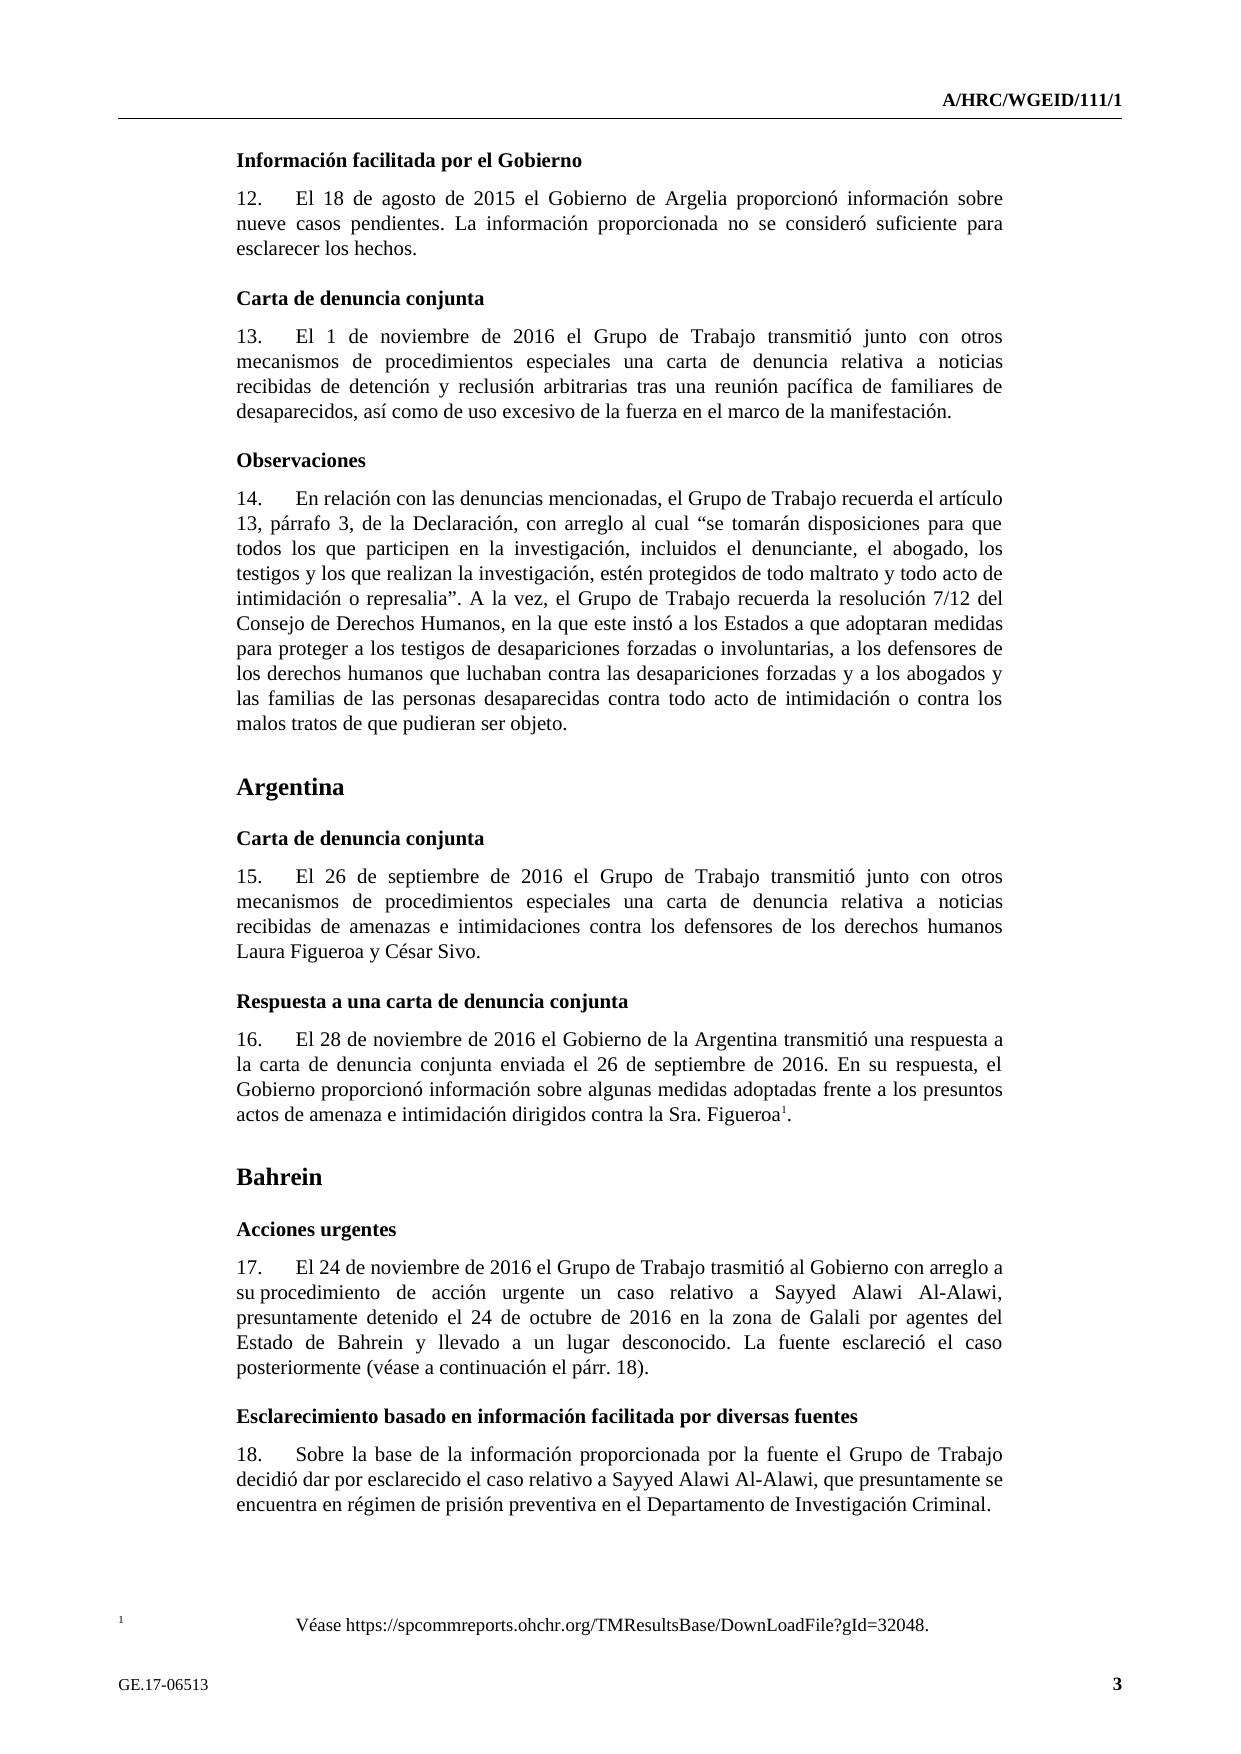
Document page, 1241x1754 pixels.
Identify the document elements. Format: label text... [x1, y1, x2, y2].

text Esclarecimiento basado en información facilitada por diversas fuentes [118, 1404, 1004, 1429]
text 18. Sobre la base de la información proporcionada por la fuente el Grupo de Trabajo decidió dar por esclarecido el caso relativo a Sayyed Alawi Al-Alawi, que presuntamente se encuentra en régimen de prisión preventiva en el Departamento de Investigación Criminal. [236, 1441, 1004, 1516]
text 16. El 28 de noviembre de 2016 el Gobierno de la Argentina transmitió una respuesta a la carta de denuncia conjunta enviada el 26 de septiembre de 2016. En su respuesta, el Gobierno proporcionó información sobre algunas medidas adoptadas frente a los presuntos actos de amenaza e intimidación dirigidos contra la Sra. Figueroa. [236, 1026, 1004, 1126]
text Bahrein [118, 1163, 1004, 1191]
text 15. El 26 de septiembre de 2016 el Grupo de Trabajo transmitió junto con otros mecanismos de procedimientos especiales una carta de denuncia relativa a noticias recibidas de amenazas e intimidaciones contra los defensores de los derechos humanos Laura Figueroa y César Sivo. [236, 863, 1004, 963]
text Argentina [118, 773, 1004, 801]
text 14. En relación con las denuncias mencionadas, el Grupo de Trabajo recuerda el artículo 13, párrafo 3, de la Declaración, con arreglo al cual “se tomarán disposiciones para que todos los que participen en la investigación, incluidos el denunciante, el abogado, los testigos y los que realizan la investigación, estén protegidos de todo maltrato y todo acto de intimidación o represalia”. A la vez, el Grupo de Trabajo recuerda la resolución 7/12 del Consejo de Derechos Humanos, en la que este instó a los Estados a que adoptaran medidas para proteger a los testigos de desapariciones forzadas o involuntarias, a los defensores de los derechos humanos que luchaban contra las desapariciones forzadas y a los abogados y las familias de las personas desaparecidas contra todo acto de intimidación o contra los malos tratos de que pudieran ser objeto. [236, 485, 1004, 735]
text 12. El 18 de agosto de 2015 el Gobierno de Argelia proporcionó información sobre nueve casos pendientes. La información proporcionada no se consideró suficiente para esclarecer los hechos. [236, 185, 1004, 260]
text Respuesta a una carta de denuncia conjunta [118, 988, 1004, 1013]
text Carta de denuncia conjunta [118, 826, 1004, 851]
text Observaciones [118, 448, 1004, 473]
text 13. El 1 de noviembre de 2016 el Grupo de Trabajo transmitió junto con otros mecanismos de procedimientos especiales una carta de denuncia relativa a noticias recibidas de detención y reclusión arbitrarias tras una reunión pacífica de familiares de desaparecidos, así como de uso excesivo de la fuerza en el marco de la manifestación. [236, 323, 1004, 423]
text 17. El 24 de noviembre de 2016 el Grupo de Trabajo trasmitió al Gobierno con arreglo a su procedimiento de acción urgente un caso relativo a Sayyed Alawi Al-Alawi, presuntamente detenido el 24 de octubre de 2016 en la zona de Galali por agentes del Estado de Bahrein y llevado a un lugar desconocido. La fuente esclareció el caso posteriormente (véase a continuación el párr. 18). [236, 1254, 1004, 1379]
text Información facilitada por el Gobierno [118, 148, 1004, 173]
text Acciones urgentes [118, 1216, 1004, 1241]
text Carta de denuncia conjunta [118, 285, 1004, 310]
